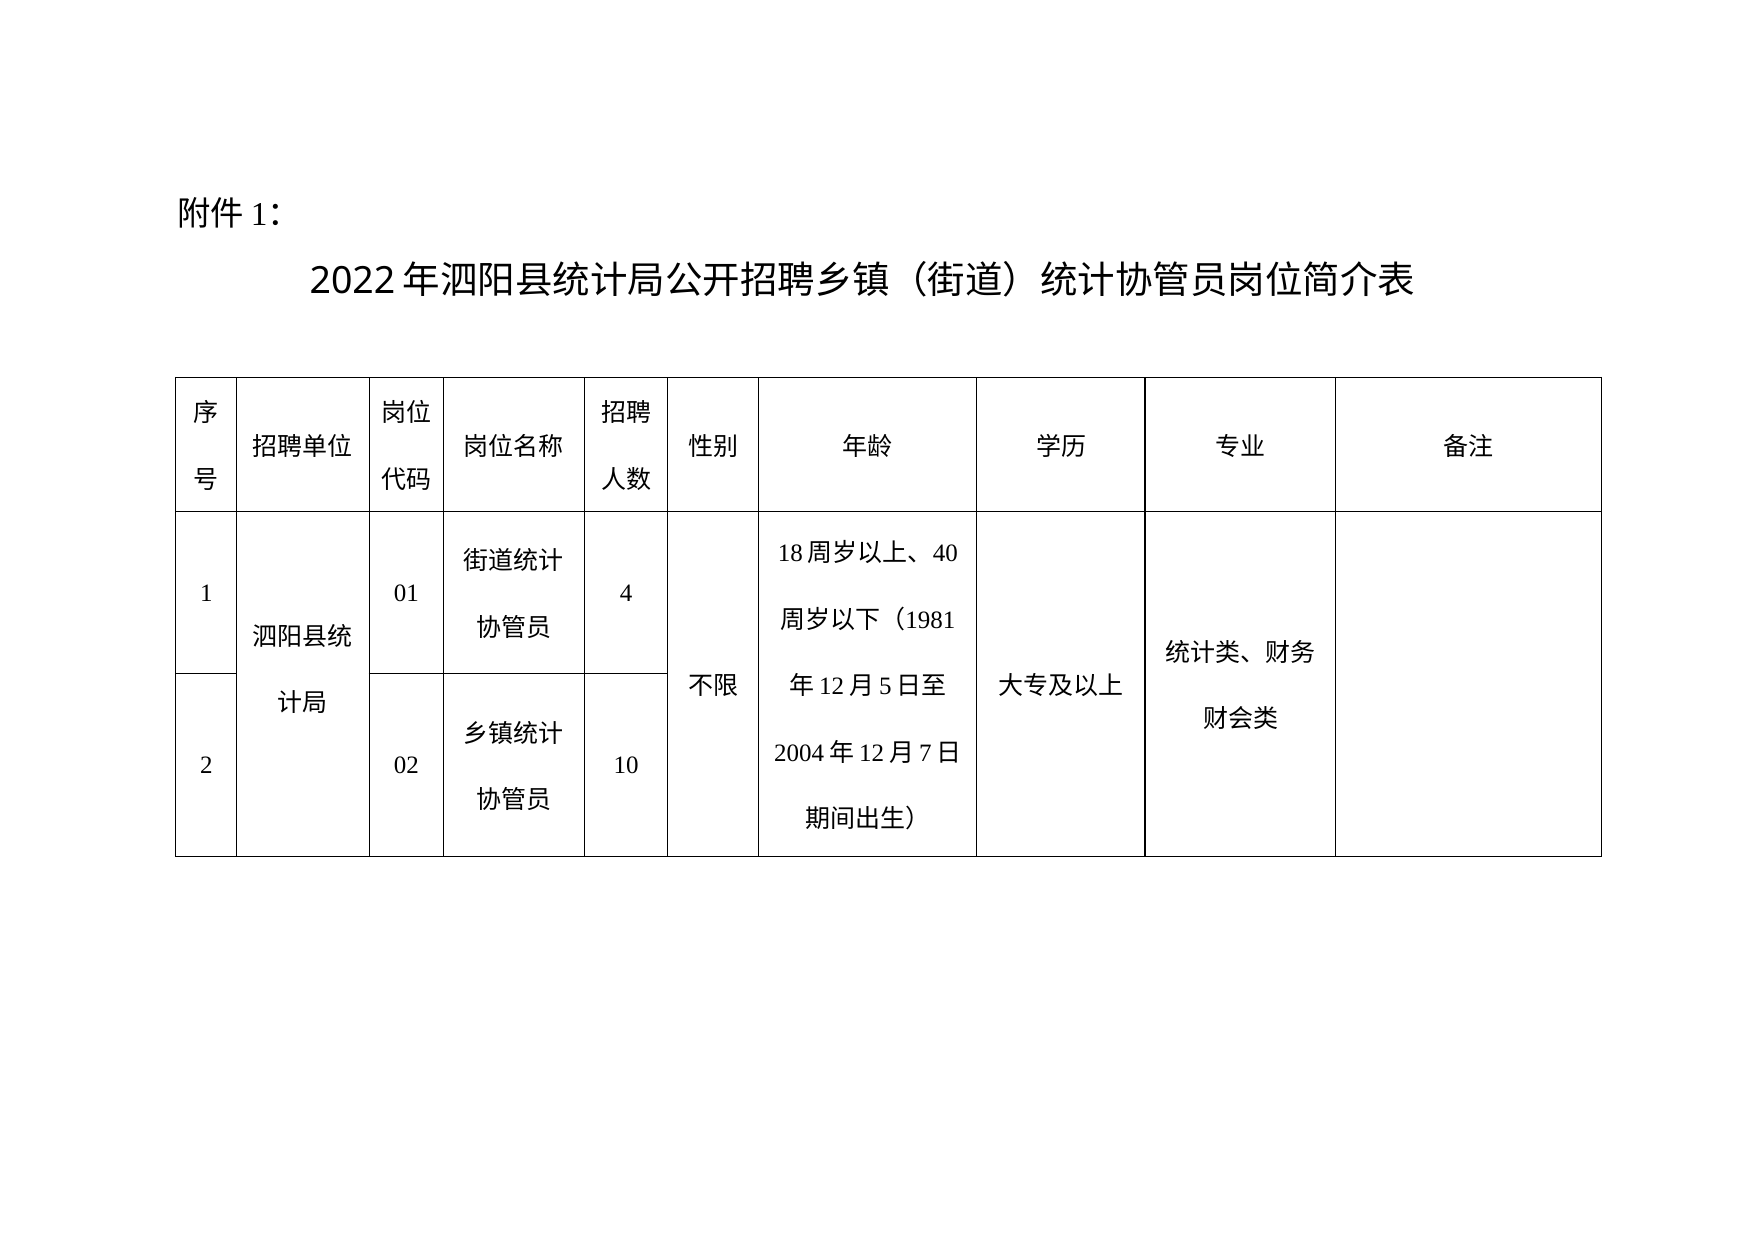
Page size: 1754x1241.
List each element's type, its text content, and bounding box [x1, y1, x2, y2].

table_cell 不限 [668, 512, 758, 856]
table_header 性别 [668, 378, 758, 511]
table_header 岗位 代码 [370, 378, 443, 511]
text 2022年泗阳县统计局公开招聘乡镇（街道）统计协管员岗位简介表 [177, 244, 1547, 310]
table_cell 统计类、财务财会类 [1146, 512, 1335, 856]
table_header 序号 [176, 378, 236, 511]
text 附件1： [177, 177, 1547, 244]
table_cell 街道统计协管员 [444, 512, 584, 673]
table_header 学历 [977, 378, 1144, 511]
table_header 岗位名称 [444, 378, 584, 511]
table_cell 泗阳县统计局 [237, 512, 369, 856]
table_cell [1336, 512, 1601, 856]
table_cell 02 [370, 674, 443, 856]
table_header 招聘 人数 [585, 378, 667, 511]
table_header 专业 [1146, 378, 1335, 511]
table_header 招聘单位 [237, 378, 369, 511]
table_cell 18周岁以上、40周岁以下（1981年12月5日至2004年12月7日期间出生） [759, 512, 976, 856]
table_cell 4 [585, 512, 667, 673]
table_cell 乡镇统计协管员 [444, 674, 584, 856]
table_cell 1 [176, 512, 236, 673]
table_header 备注 [1336, 378, 1601, 511]
table_cell 大专及以上 [977, 512, 1144, 856]
table_cell 10 [585, 674, 667, 856]
table_cell 2 [176, 674, 236, 856]
table_cell 01 [370, 512, 443, 673]
table_header 年龄 [759, 378, 976, 511]
